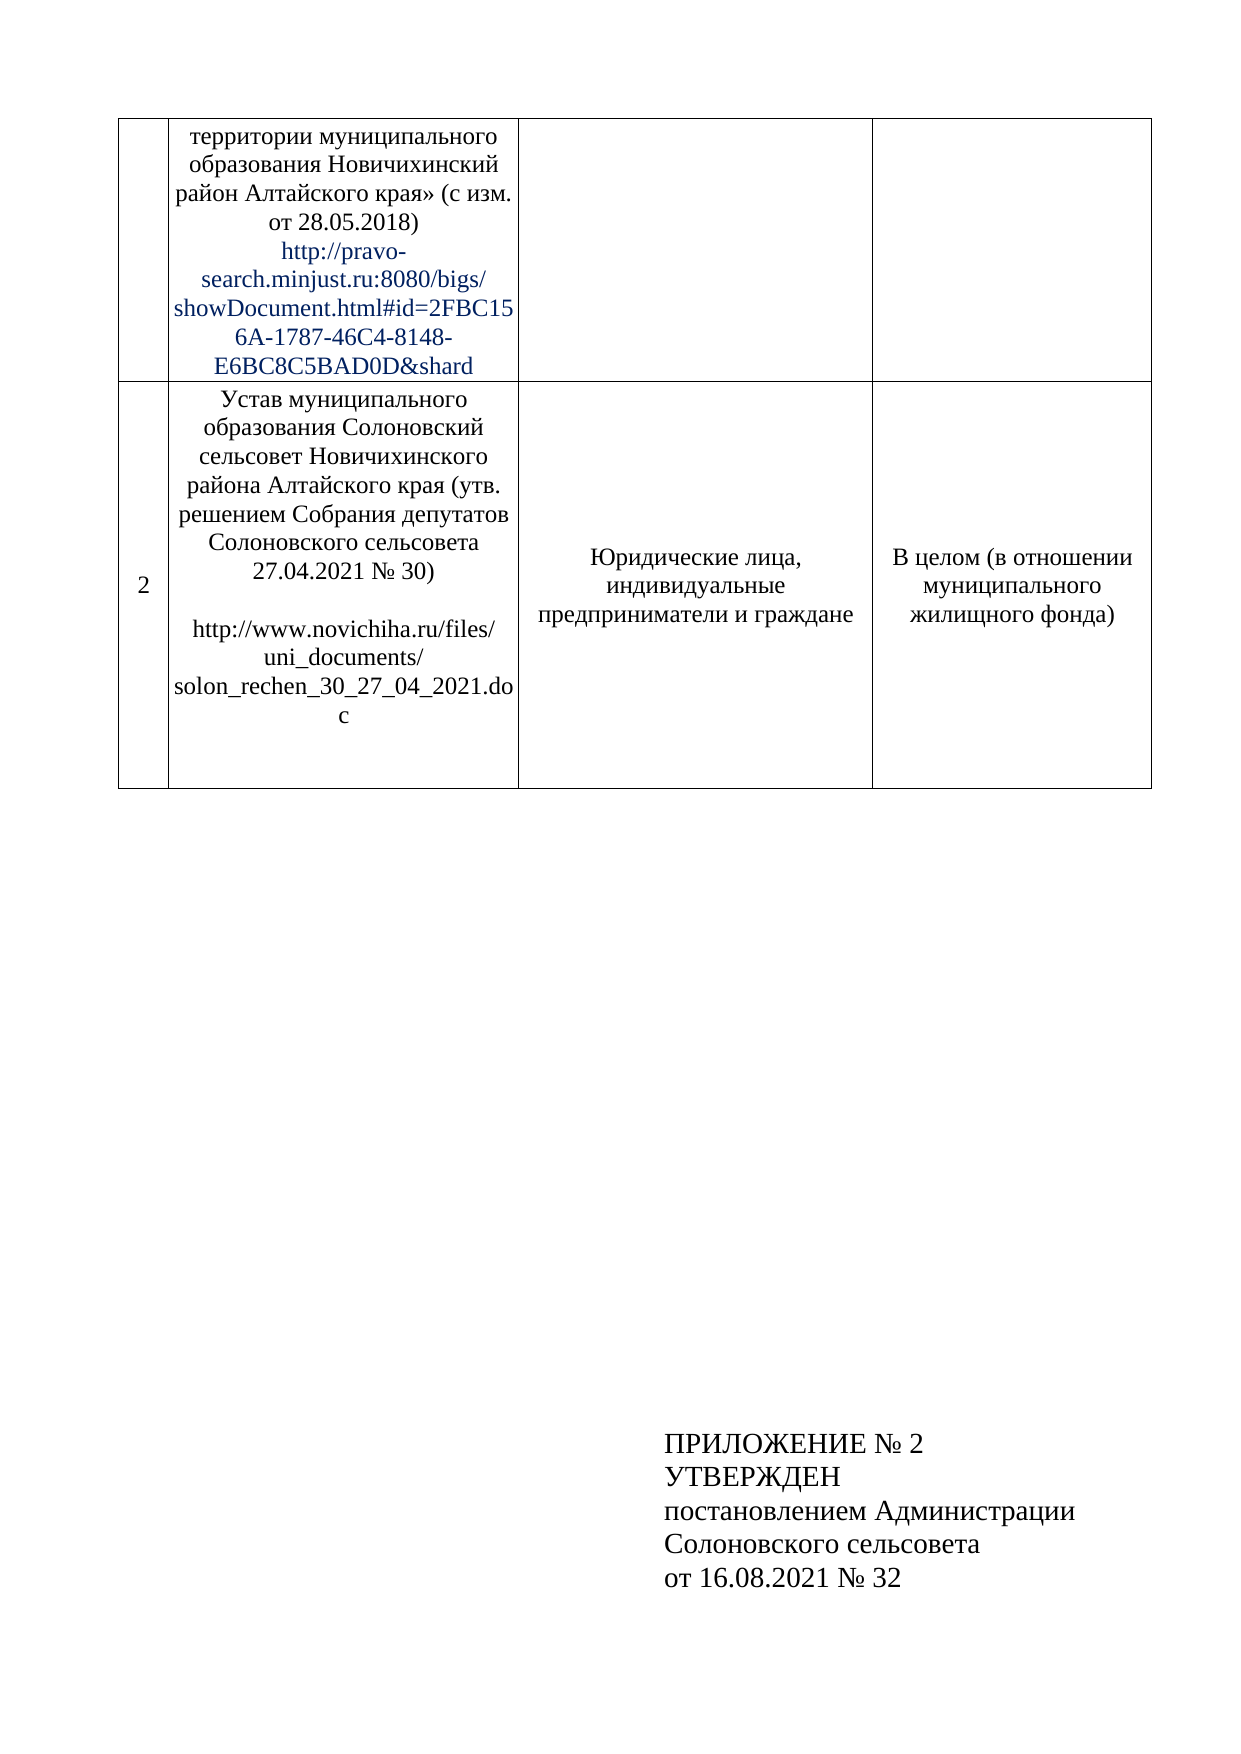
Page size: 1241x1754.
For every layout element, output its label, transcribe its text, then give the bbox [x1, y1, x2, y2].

text ПРИЛОЖЕНИЕ № 2 [664, 1426, 1152, 1459]
table_cell Юридические лица, индивидуальные предприниматели и граждане [519, 382, 872, 788]
text от 16.08.2021 № 32 [664, 1560, 1152, 1594]
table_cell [169, 119, 518, 381]
table_cell 1 [119, 119, 168, 381]
text УТВЕРЖДЕН [664, 1459, 1152, 1493]
text постановлением Администрации Солоновского сельсовета [664, 1493, 1152, 1560]
table_cell 2 [119, 382, 168, 788]
table_cell Устав муниципального образования Солоновский сельсовет Новичихинского района Алтайского края (утв. решением Собрания депутатов Солоновского сельсовета 27.04.2021 № 30) http://www.novichiha.ru/files/uni_documents/solon_rechen_30_27_04_2021.doc [169, 382, 518, 788]
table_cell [519, 119, 872, 381]
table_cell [873, 119, 1151, 381]
table_cell В целом (в отношении муниципального жилищного фонда) [873, 382, 1151, 788]
